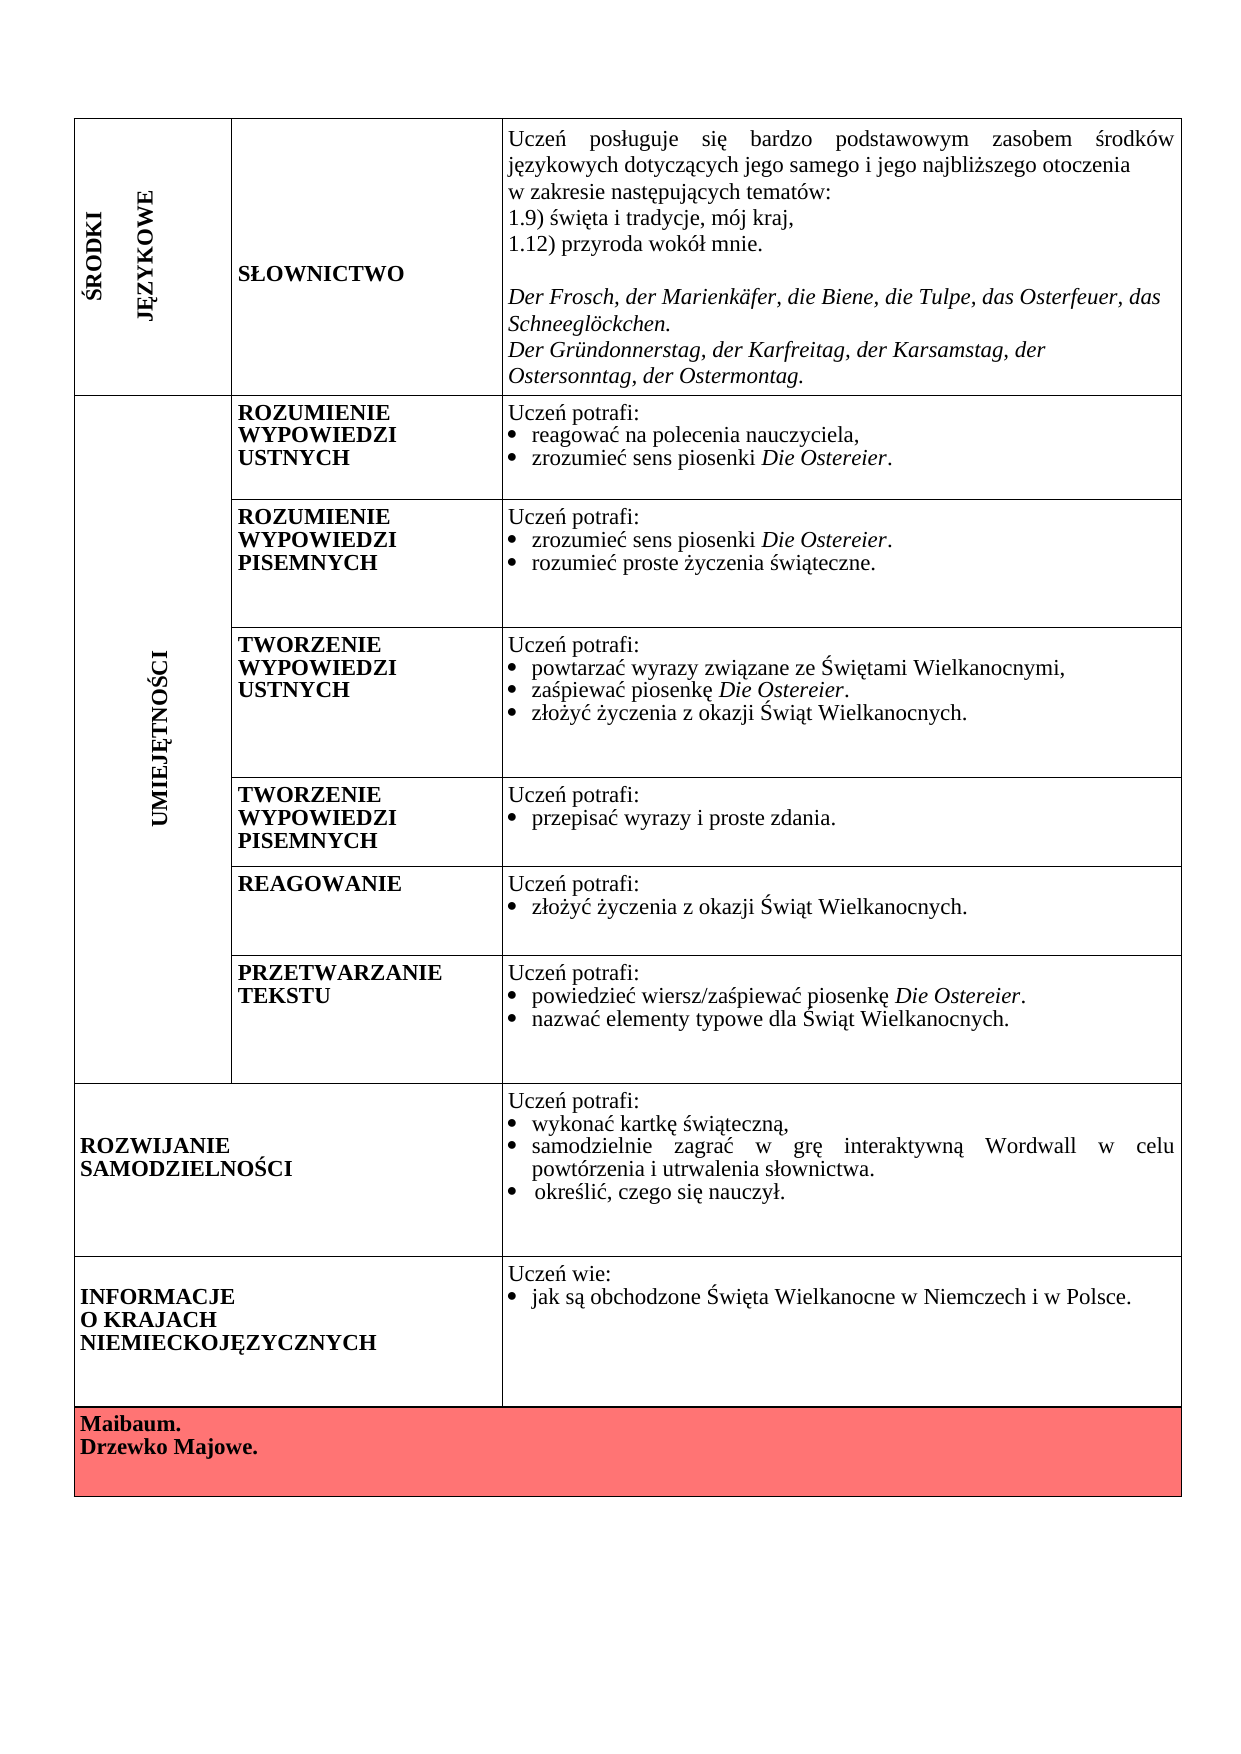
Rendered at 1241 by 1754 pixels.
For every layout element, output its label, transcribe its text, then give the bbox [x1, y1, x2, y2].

table_cell Uczeń wie: jak są obchodzone Święta Wielkanocne w Niemczech i w Polsce. [503, 1257, 1181, 1406]
table_cell TWORZENIE WYPOWIEDZI PISEMNYCH [232, 778, 502, 866]
table_cell Maibaum. Drzewko Majowe. [75, 1408, 1181, 1496]
table_cell ROZUMIENIE WYPOWIEDZI USTNYCH [232, 396, 502, 499]
table_cell UMIEJĘTNOŚCI [75, 396, 231, 1083]
table_cell Uczeń potrafi: zrozumieć sens piosenki Die Ostereier. rozumieć proste życzenia świąteczne. [503, 500, 1181, 627]
table_cell TWORZENIE WYPOWIEDZI USTNYCH [232, 628, 502, 777]
table_cell Uczeń potrafi: wykonać kartkę świąteczną, samodzielnie zagrać w grę interaktywną Wordwall w celu powtórzenia i utrwalenia słownictwa. określić, czego się nauczył. [503, 1084, 1181, 1256]
table_cell Uczeń potrafi: powtarzać wyrazy związane ze Świętami Wielkanocnymi, zaśpiewać piosenkę Die Ostereier. złożyć życzenia z okazji Świąt Wielkanocnych. [503, 628, 1181, 777]
table_cell Uczeń potrafi: przepisać wyrazy i proste zdania. [503, 778, 1181, 866]
table_cell Uczeń potrafi: powiedzieć wiersz/zaśpiewać piosenkę Die Ostereier. nazwać elementy typowe dla Świąt Wielkanocnych. [503, 956, 1181, 1083]
table_cell ŚRODKI JĘZYKOWE [75, 119, 231, 394]
table_cell INFORMACJE O KRAJACH NIEMIECKOJĘZYCZNYCH [75, 1257, 502, 1406]
table_cell ROZWIJANIE SAMODZIELNOŚCI [75, 1084, 502, 1256]
table_cell Uczeń potrafi: reagować na polecenia nauczyciela, zrozumieć sens piosenki Die Ostereier. [503, 396, 1181, 499]
table_cell Uczeń potrafi: złożyć życzenia z okazji Świąt Wielkanocnych. [503, 867, 1181, 955]
table_cell PRZETWARZANIE TEKSTU [232, 956, 502, 1083]
table_cell Uczeń posługuje się bardzo podstawowym zasobem środków językowych dotyczących jego samego i jego najbliższego otoczenia w zakresie następujących tematów: 1.9) święta i tradycje, mój kraj, 1.12) przyroda wokół mnie. Der Frosch, der Marienkäfer, die Biene, die Tulpe, das Osterfeuer, das Schneeglöckchen. Der Gründonnerstag, der Karfreitag, der Karsamstag, der Ostersonntag, der Ostermontag. [503, 119, 1181, 394]
table_cell SŁOWNICTWO [232, 119, 502, 394]
table_cell REAGOWANIE [232, 867, 502, 955]
table_cell ROZUMIENIE WYPOWIEDZI PISEMNYCH [232, 500, 502, 627]
